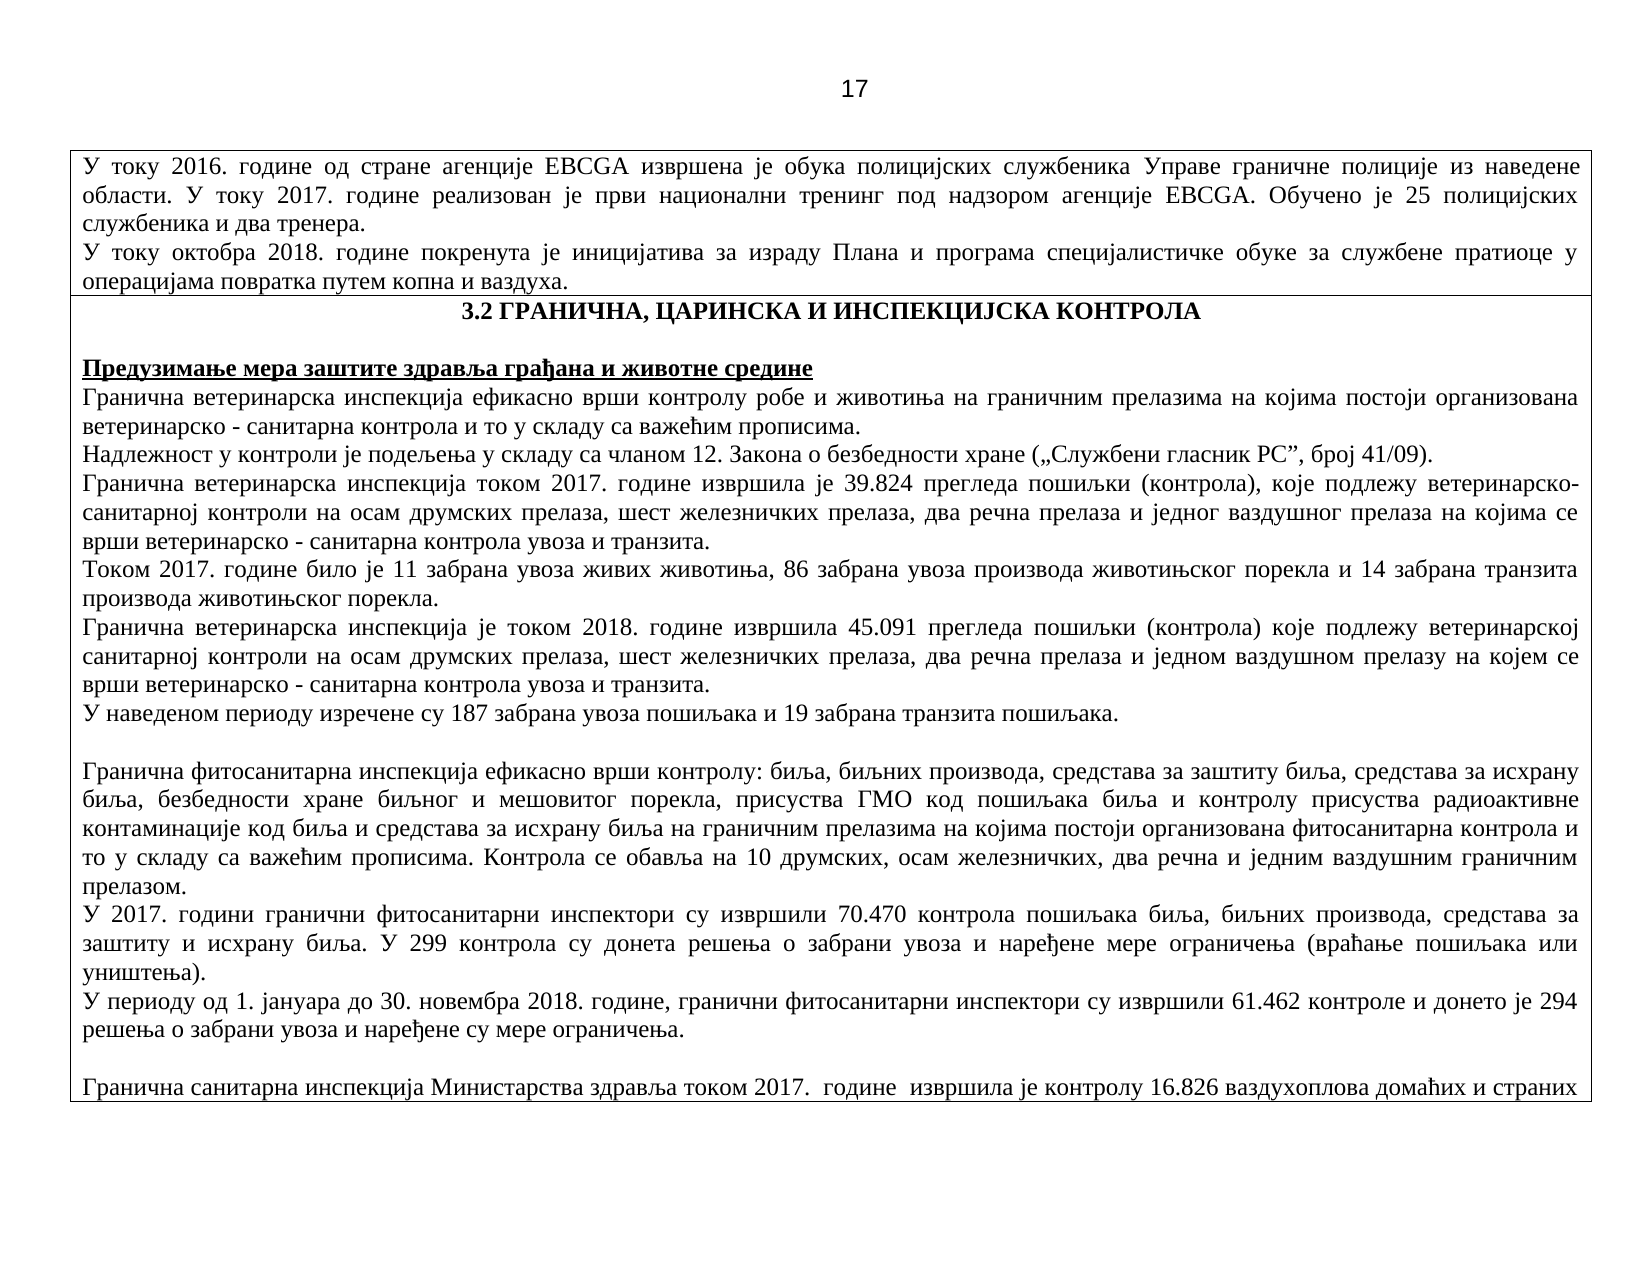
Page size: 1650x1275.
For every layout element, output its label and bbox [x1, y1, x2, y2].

table_cell [71, 296, 1591, 1101]
table_cell [71, 151, 1591, 295]
